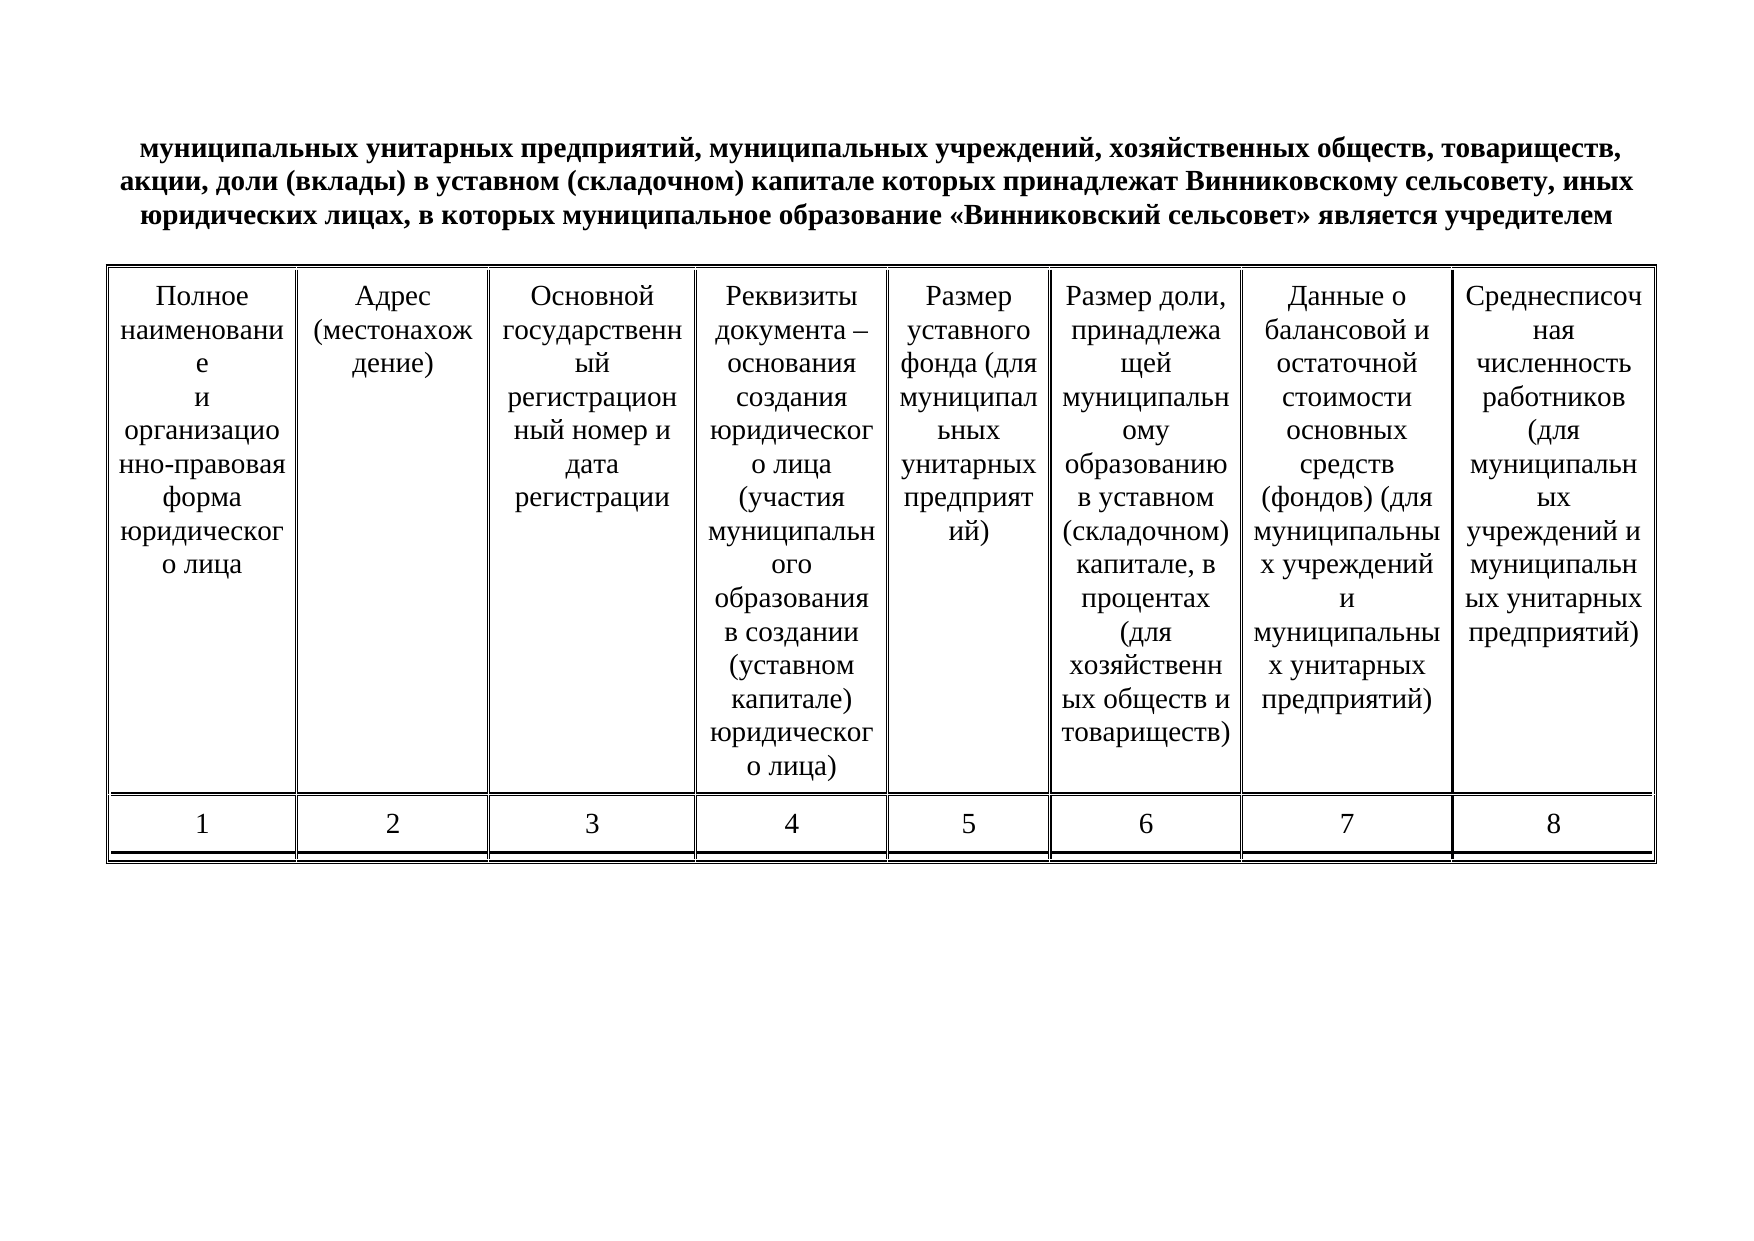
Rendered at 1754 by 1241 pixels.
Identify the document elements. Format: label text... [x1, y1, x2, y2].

table_cell 1 [109, 792, 295, 851]
table_cell [1242, 854, 1452, 860]
table_header Размер доли, принадлежащей муниципальному образованию в уставном (складочном) капитале, в процентах (для хозяйственных обществ и товариществ) [1050, 268, 1242, 792]
table_cell 6 [1052, 796, 1240, 851]
table_cell 3 [490, 796, 694, 851]
table_cell [109, 851, 297, 860]
table_header Полное наименование и организационно-правовая форма юридического лица [109, 268, 297, 792]
table_header Среднесписочная численность работников (для муниципальных учреждений и муниципальных унитарных предприятий) [1452, 268, 1654, 792]
table_cell [1452, 851, 1654, 860]
table_cell 4 [697, 796, 886, 851]
table_cell 8 [1454, 792, 1654, 851]
table_cell [489, 854, 696, 860]
table_header Реквизиты документа – основания создания юридического лица (участия муниципального образования в создании (уставном капитале) юридического лица) [696, 268, 887, 792]
table_header Размер уставного фонда (для муниципальных унитарных предприятий) [888, 266, 1050, 792]
table_cell [696, 854, 887, 860]
table_cell 7 [1243, 796, 1451, 851]
text муниципальных унитарных предприятий, муниципальных учреждений, хозяйственных обществ, товариществ, акции, доли (вклады) в уставном (складочном) капитале которых принадлежат Винниковскому сельсовету, иных юридических лицах, в которых муниципальное образование «Винниковский сельсовет» является учредителем [118, 130, 1636, 231]
table_header Основной государственный регистрационный номер и дата регистрации [489, 268, 696, 792]
table_header Адрес (местонахождение) [297, 268, 489, 792]
table_cell [888, 851, 1050, 860]
table_cell [1050, 854, 1242, 860]
table_cell [297, 854, 489, 860]
table_cell 5 [889, 796, 1048, 851]
table_cell 2 [298, 796, 487, 851]
table_header Данные о балансовой и остаточной стоимости основных средств (фондов) (для муниципальных учреждений и муниципальных унитарных предприятий) [1242, 266, 1452, 792]
